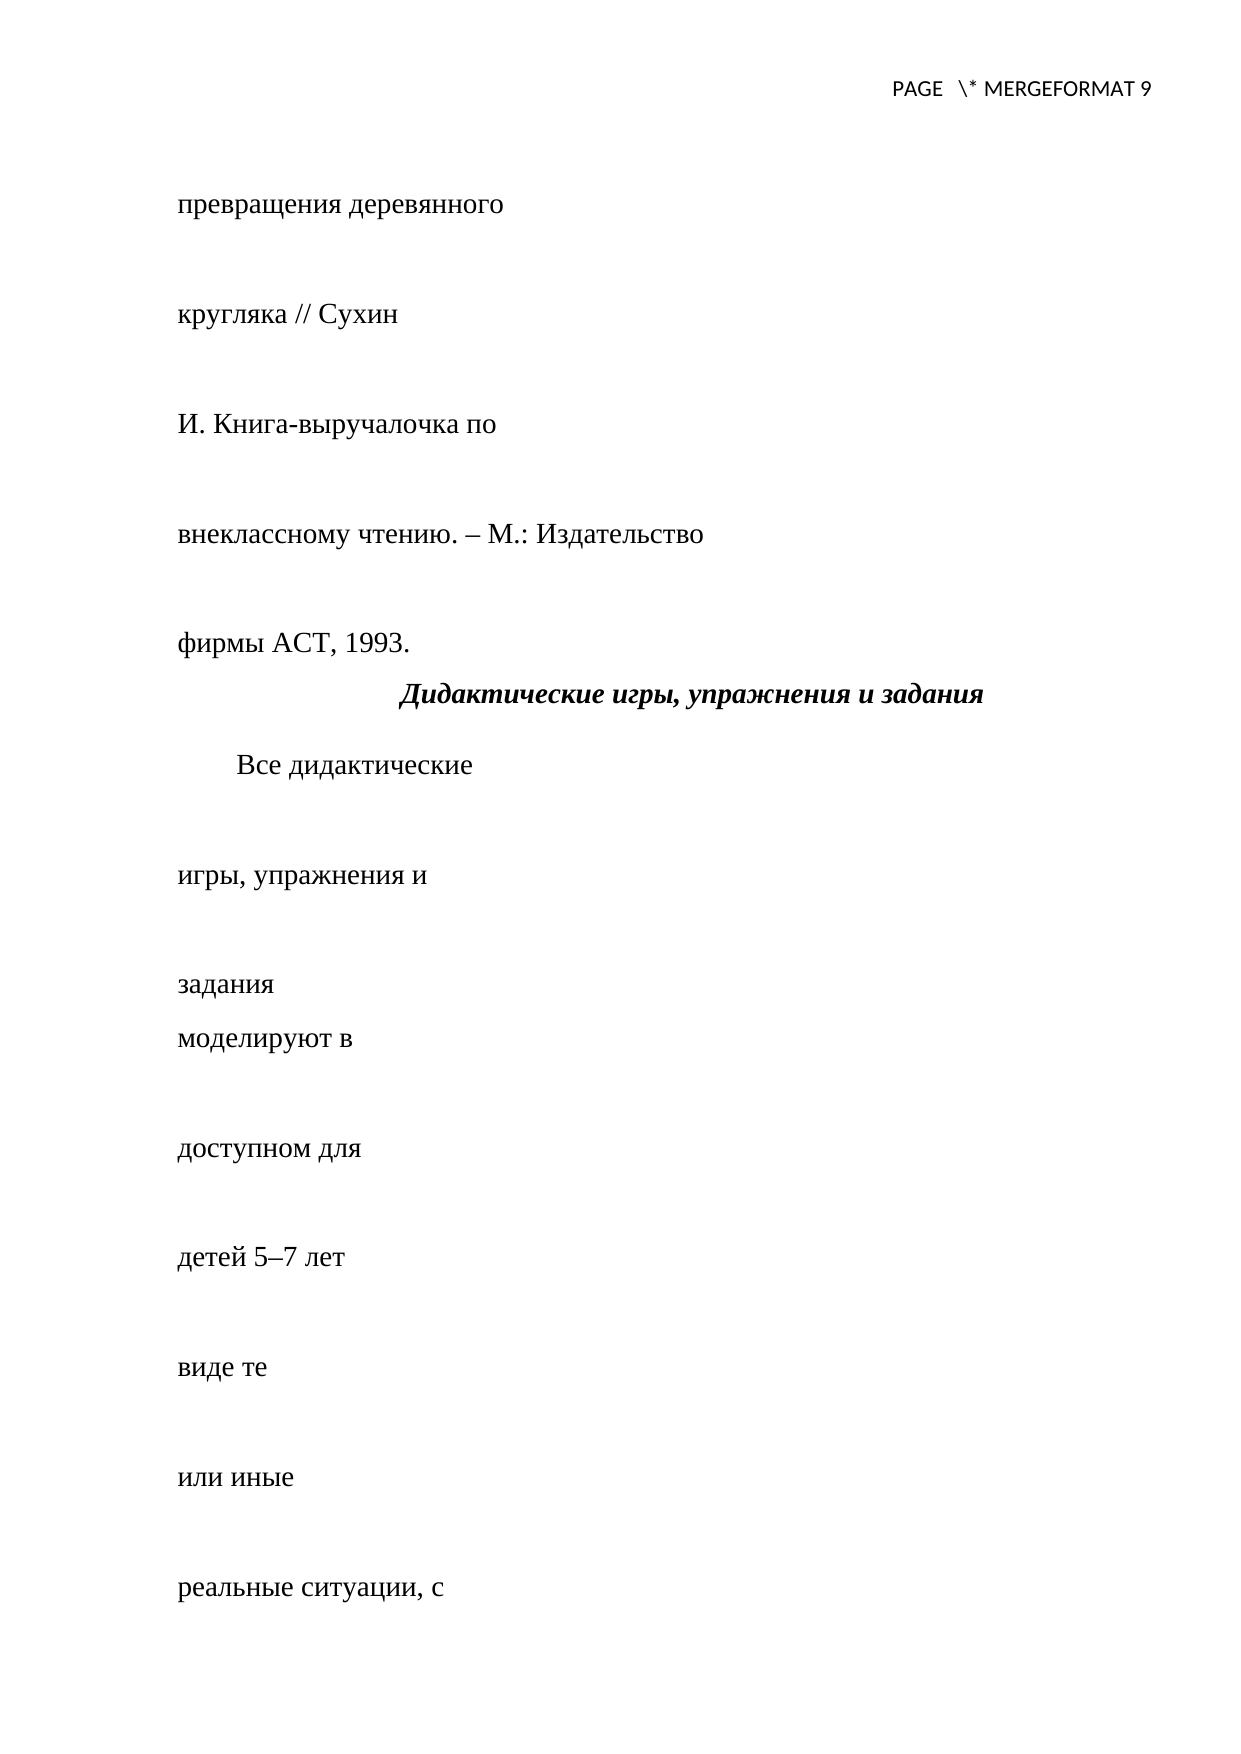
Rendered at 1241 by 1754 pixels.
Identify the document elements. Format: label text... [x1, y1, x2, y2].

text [177, 130, 1152, 659]
text Дидактические игры, упражнения и задания [177, 676, 1152, 709]
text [177, 747, 1152, 1602]
